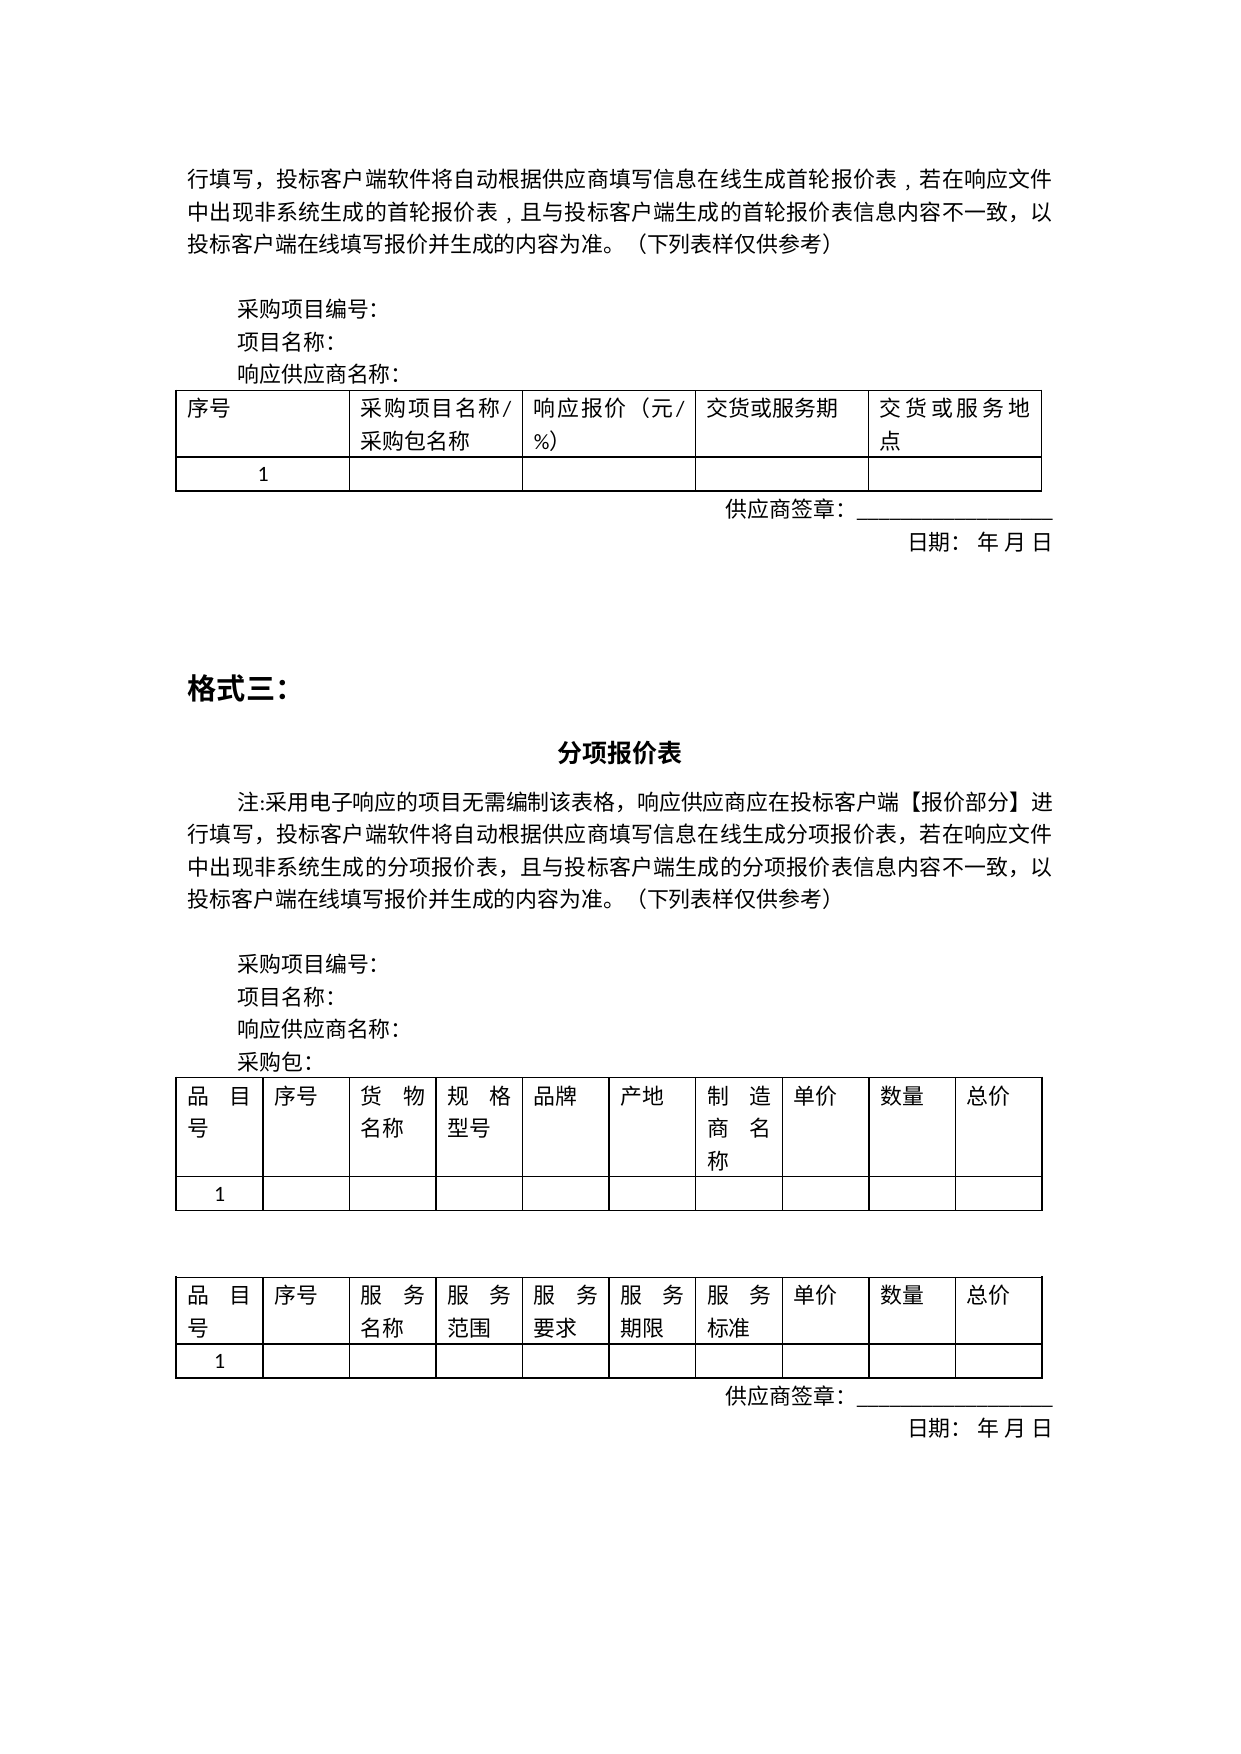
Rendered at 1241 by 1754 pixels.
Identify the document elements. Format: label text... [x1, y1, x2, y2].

table_cell [956, 1345, 1041, 1377]
table_cell [523, 458, 695, 490]
table_header 总价 [956, 1278, 1041, 1343]
table_header 品牌 [523, 1078, 608, 1176]
table_cell [523, 1345, 608, 1377]
text 项目名称： [187, 979, 1053, 1012]
table_header 响应报价（元/%） [523, 391, 695, 456]
table_header 品目号 [177, 1278, 262, 1343]
text 供应商签章：__________________ [187, 492, 1053, 524]
table_header 单价 [783, 1278, 868, 1343]
text 注:采用电子响应的项目无需编制该表格，响应供应商应在投标客户端【报价部分】进行填写，投标客户端软件将自动根据供应商填写信息在线生成分项报价表，若在响应文件中出现非系统生成的分项报价表，且与投标客户端生成的分项报价表信息内容不一致，以投标客户端在线填写报价并生成的内容为准。（下列表样仅供参考） [187, 784, 1053, 947]
text 采购项目编号： [187, 292, 1053, 324]
table_cell [870, 1177, 955, 1210]
table_cell [350, 1177, 435, 1210]
table_cell [350, 1345, 435, 1377]
table_cell 1 [177, 1345, 262, 1377]
text 采购项目编号： [187, 947, 1053, 979]
table_cell [783, 1345, 868, 1377]
table_cell [264, 1345, 349, 1377]
table_cell [696, 458, 868, 490]
table_cell [696, 1177, 782, 1210]
table_cell [610, 1177, 695, 1210]
text 日期： 年 月 日 [187, 524, 1053, 557]
table_header 服务要求 [523, 1278, 608, 1343]
table_cell [869, 458, 1041, 490]
text 日期： 年 月 日 [187, 1411, 1053, 1443]
table_header 数量 [870, 1278, 955, 1343]
table_cell [437, 1345, 522, 1377]
table_header 交货或服务地点 [869, 391, 1041, 456]
table_header 序号 [264, 1278, 349, 1343]
text 分项报价表 [187, 719, 1053, 784]
text 采购包： [187, 1044, 1053, 1077]
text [187, 162, 1053, 292]
table_header 品目号 [177, 1078, 262, 1176]
table_header 制造商名称 [696, 1078, 782, 1176]
table_cell [523, 1177, 608, 1210]
table_header 序号 [264, 1078, 349, 1176]
text 项目名称： [187, 324, 1053, 357]
text 响应供应商名称： [187, 357, 1053, 389]
table_cell [350, 458, 522, 490]
text 响应供应商名称： [187, 1012, 1053, 1044]
table_header 产地 [610, 1078, 695, 1176]
table_cell [956, 1177, 1041, 1210]
table_header 数量 [870, 1078, 955, 1176]
table_cell [264, 1177, 349, 1210]
table_header 服务名称 [350, 1278, 435, 1343]
table_header 采购项目名称/采购包名称 [350, 391, 522, 456]
table_header 服务标准 [696, 1278, 782, 1343]
table_header 单价 [783, 1078, 868, 1176]
table_header 规格型号 [437, 1078, 522, 1176]
table_header 序号 [177, 391, 349, 456]
table_header 货物名称 [350, 1078, 435, 1176]
text 格式三： [187, 654, 1053, 719]
text 供应商签章：__________________ [187, 1378, 1053, 1411]
table_header 交货或服务期 [696, 391, 868, 456]
table_cell 1 [177, 458, 349, 490]
table_header 总价 [956, 1078, 1041, 1176]
table_header 服务范围 [437, 1278, 522, 1343]
table_cell [437, 1177, 522, 1210]
table_cell [870, 1345, 955, 1377]
table_cell [610, 1345, 695, 1377]
table_cell [783, 1177, 868, 1210]
table_cell [696, 1345, 782, 1377]
table_cell 1 [177, 1177, 262, 1210]
table_header 服务期限 [610, 1278, 695, 1343]
